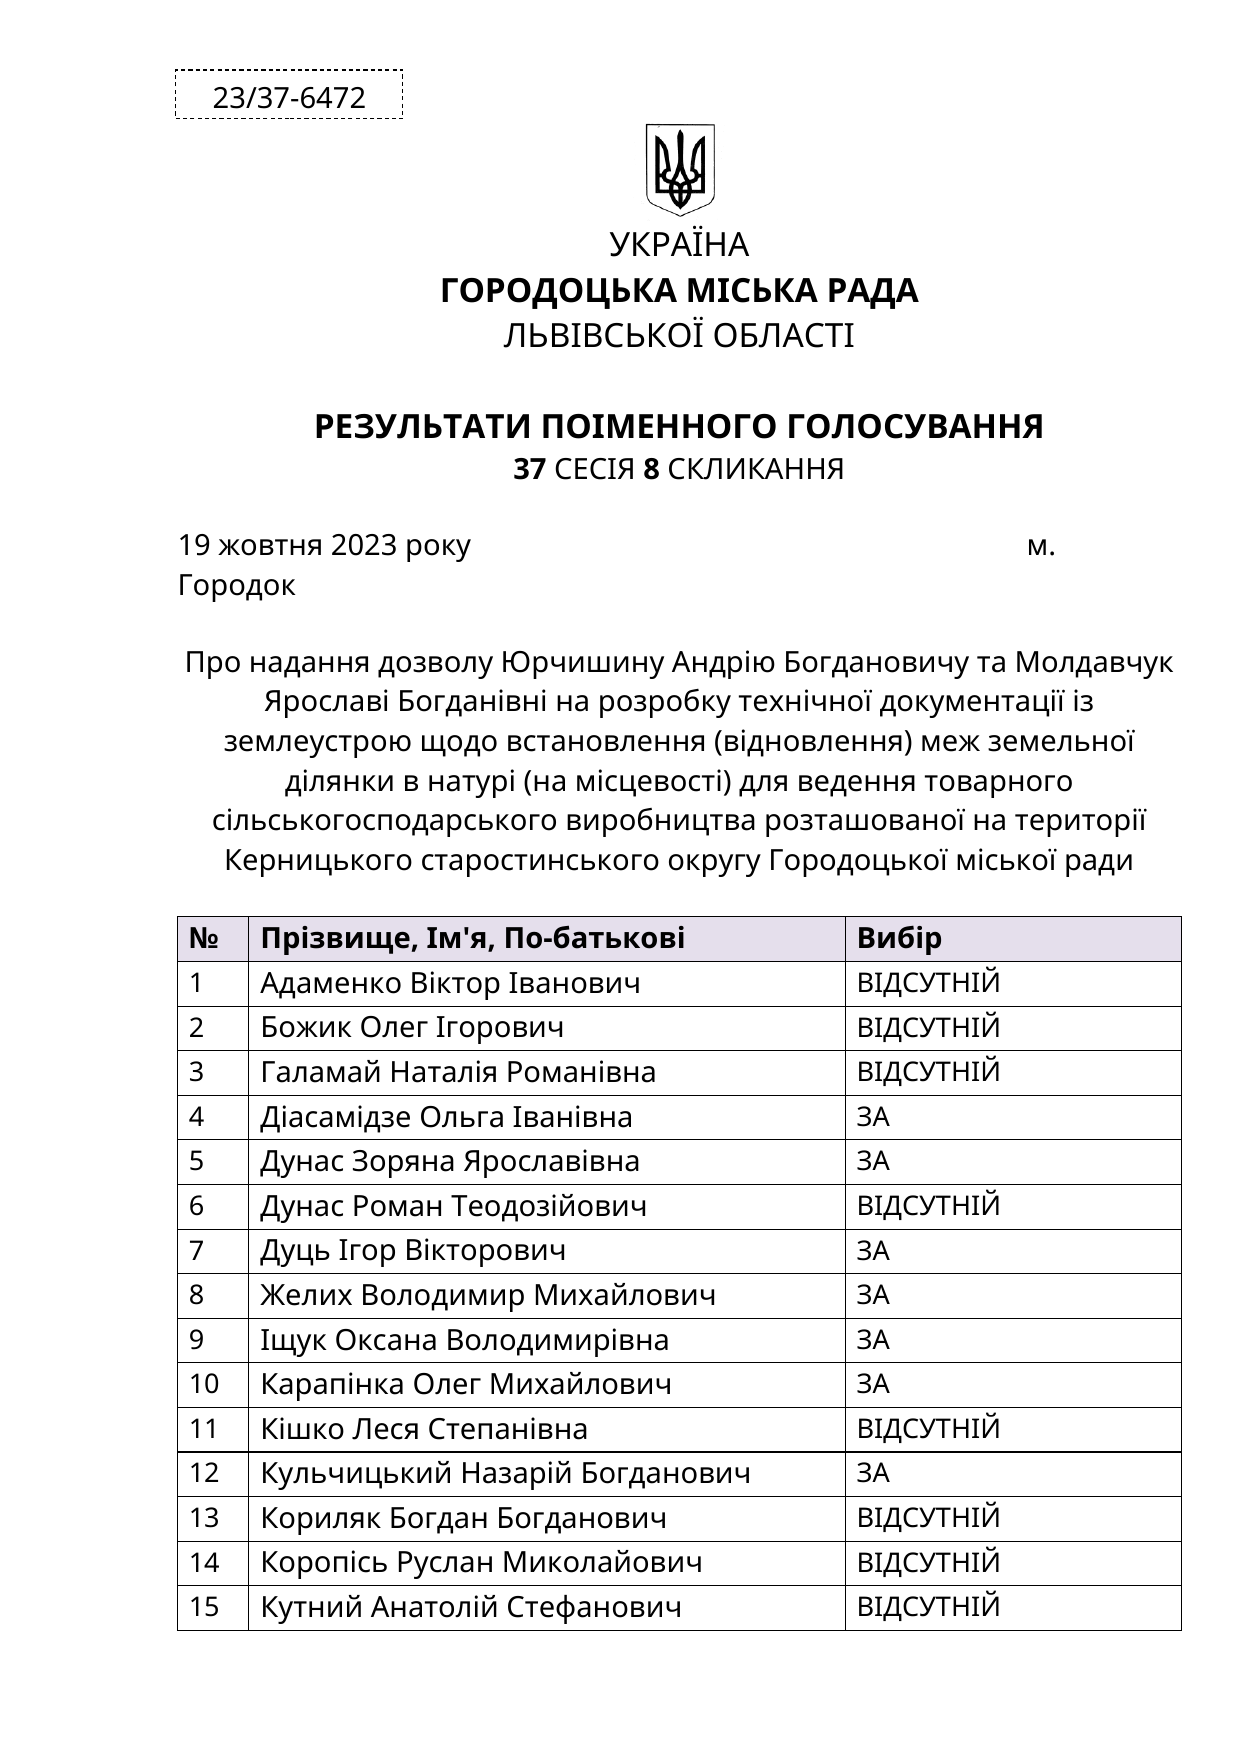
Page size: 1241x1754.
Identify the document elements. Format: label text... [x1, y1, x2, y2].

table_cell Карапінка Олег Михайлович [249, 1363, 845, 1407]
table_cell 11 [178, 1408, 248, 1451]
text ЛЬВІВСЬКОЇ ОБЛАСТІ [177, 312, 1181, 357]
table_header Вибір [846, 917, 1181, 961]
table_cell ВІДСУТНІЙ [846, 1586, 1181, 1630]
table_cell 7 [178, 1230, 248, 1273]
table_cell 5 [178, 1140, 248, 1184]
table_cell Кішко Леся Степанівна [249, 1408, 845, 1451]
table_cell 14 [178, 1542, 248, 1585]
table_cell ЗА [846, 1140, 1181, 1184]
table_cell ВІДСУТНІЙ [846, 1185, 1181, 1228]
table_cell ЗА [846, 1230, 1181, 1273]
table_cell 10 [178, 1363, 248, 1407]
table_cell 1 [178, 962, 248, 1006]
table_cell Дунас Зоряна Ярославівна [249, 1140, 845, 1184]
table_cell ЗА [846, 1453, 1181, 1496]
text Про надання дозволу Юрчишину Андрію Богдановичу та Молдавчук Ярославі Богданівні на розробку технічної документації із землеустрою щодо встановлення (відновлення) меж земельної ділянки в натурі (на місцевості) для ведення товарного сільськогосподарського виробництва розташованої на території Керницького старостинського округу Городоцької міської ради [177, 641, 1181, 879]
text 19 жовтня 2023 року м. Городок [177, 525, 1181, 604]
table_cell 6 [178, 1185, 248, 1228]
table_header Прізвище, Ім'я, По-батькові [249, 917, 845, 961]
table_cell Дунас Роман Теодозійович [249, 1185, 845, 1228]
table_cell 13 [178, 1497, 248, 1541]
table_cell 2 [178, 1007, 248, 1050]
table_cell 4 [178, 1096, 248, 1139]
table_cell Діасамідзе Ольга Іванівна [249, 1096, 845, 1139]
text УКРАЇНА [177, 221, 1181, 266]
table_cell Адаменко Віктор Іванович [249, 962, 845, 1006]
text РЕЗУЛЬТАТИ ПОІМЕННОГО ГОЛОСУВАННЯ [177, 403, 1181, 448]
table_cell Желих Володимир Михайлович [249, 1274, 845, 1318]
table_cell Дуць Ігор Вікторович [249, 1230, 845, 1273]
table_cell ЗА [846, 1096, 1181, 1139]
table_cell Кутний Анатолій Стефанович [249, 1586, 845, 1630]
table_cell 12 [178, 1453, 248, 1496]
table_cell ВІДСУТНІЙ [846, 962, 1181, 1006]
text 37 СЕСІЯ 8 СКЛИКАННЯ [177, 448, 1181, 488]
table_cell 15 [178, 1586, 248, 1630]
table_cell Коропісь Руслан Миколайович [249, 1542, 845, 1585]
table_cell ЗА [846, 1274, 1181, 1318]
table_cell 3 [178, 1051, 248, 1095]
picture [633, 118, 726, 221]
table_cell ВІДСУТНІЙ [846, 1497, 1181, 1541]
table_cell Кориляк Богдан Богданович [249, 1497, 845, 1541]
text ГОРОДОЦЬКА МІСЬКА РАДА [177, 266, 1181, 312]
table_cell Кульчицький Назарій Богданович [249, 1453, 845, 1496]
table_cell Іщук Оксана Володимирівна [249, 1319, 845, 1362]
table_cell ВІДСУТНІЙ [846, 1051, 1181, 1095]
table_cell ВІДСУТНІЙ [846, 1007, 1181, 1050]
table_cell ВІДСУТНІЙ [846, 1542, 1181, 1585]
table_cell 8 [178, 1274, 248, 1318]
table_cell ЗА [846, 1363, 1181, 1407]
table_header № [178, 917, 248, 961]
table_cell Божик Олег Ігорович [249, 1007, 845, 1050]
table_cell ЗА [846, 1319, 1181, 1362]
table_cell Галамай Наталія Романівна [249, 1051, 845, 1095]
table_cell 9 [178, 1319, 248, 1362]
table_cell ВІДСУТНІЙ [846, 1408, 1181, 1451]
